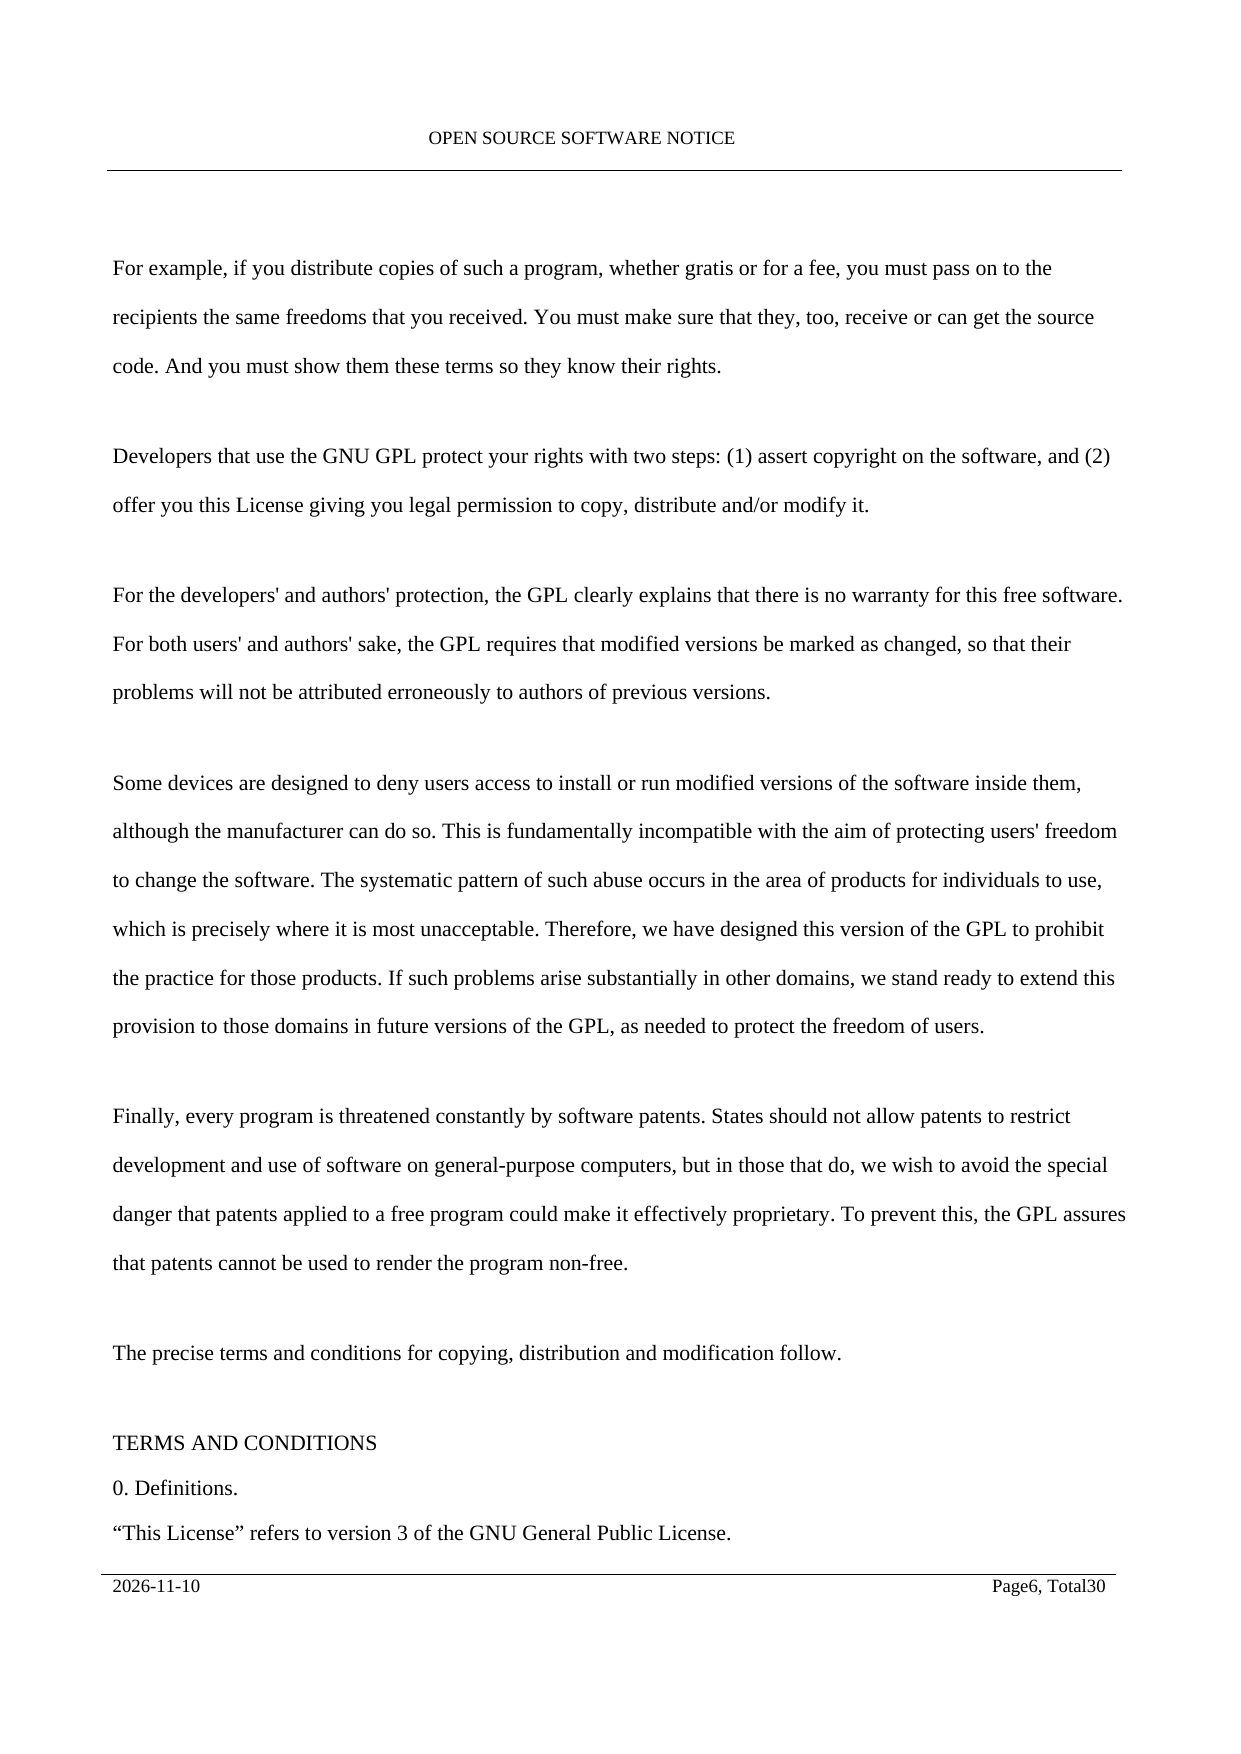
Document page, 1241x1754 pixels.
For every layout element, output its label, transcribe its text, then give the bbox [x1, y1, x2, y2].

text For the developers' and authors' protection, the GPL clearly explains that there is no warranty for this free software. For both users' and authors' sake, the GPL requires that modified versions be marked as changed, so that their problems will not be attributed erroneously to authors of previous versions. [112, 578, 1128, 708]
text TERMS AND CONDITIONS [112, 1426, 1128, 1459]
text The precise terms and conditions for copying, distribution and modification follow. [112, 1336, 1128, 1369]
text Some devices are designed to deny users access to install or run modified versions of the software inside them, although the manufacturer can do so. This is fundamentally incompatible with the aim of protecting users' freedom to change the software. The systematic pattern of such abuse occurs in the area of products for individuals to use, which is precisely where it is most unacceptable. Therefore, we have designed this version of the GPL to prohibit the practice for those products. If such problems arise substantially in other domains, we stand ready to extend this provision to those domains in future versions of the GPL, as needed to protect the freedom of users. [112, 766, 1128, 1042]
text “This License” refers to version 3 of the GNU General Public License. [112, 1517, 1128, 1549]
text For example, if you distribute copies of such a program, whether gratis or for a fee, you must pass on to the recipients the same freedoms that you received. You must make sure that they, too, receive or can get the source code. And you must show them these terms so they know their rights. [112, 251, 1128, 381]
text Finally, every program is threatened constantly by software patents. States should not allow patents to restrict development and use of software on general-purpose computers, but in those that do, we wish to avoid the special danger that patents applied to a free program could make it effectively proprietary. To prevent this, the GPL assures that patents cannot be used to render the program non-free. [112, 1100, 1128, 1278]
text Developers that use the GNU GPL protect your rights with two steps: (1) assert copyright on the software, and (2) offer you this License giving you legal permission to copy, distribute and/or modify it. [112, 439, 1128, 520]
text 0. Definitions. [112, 1472, 1128, 1504]
